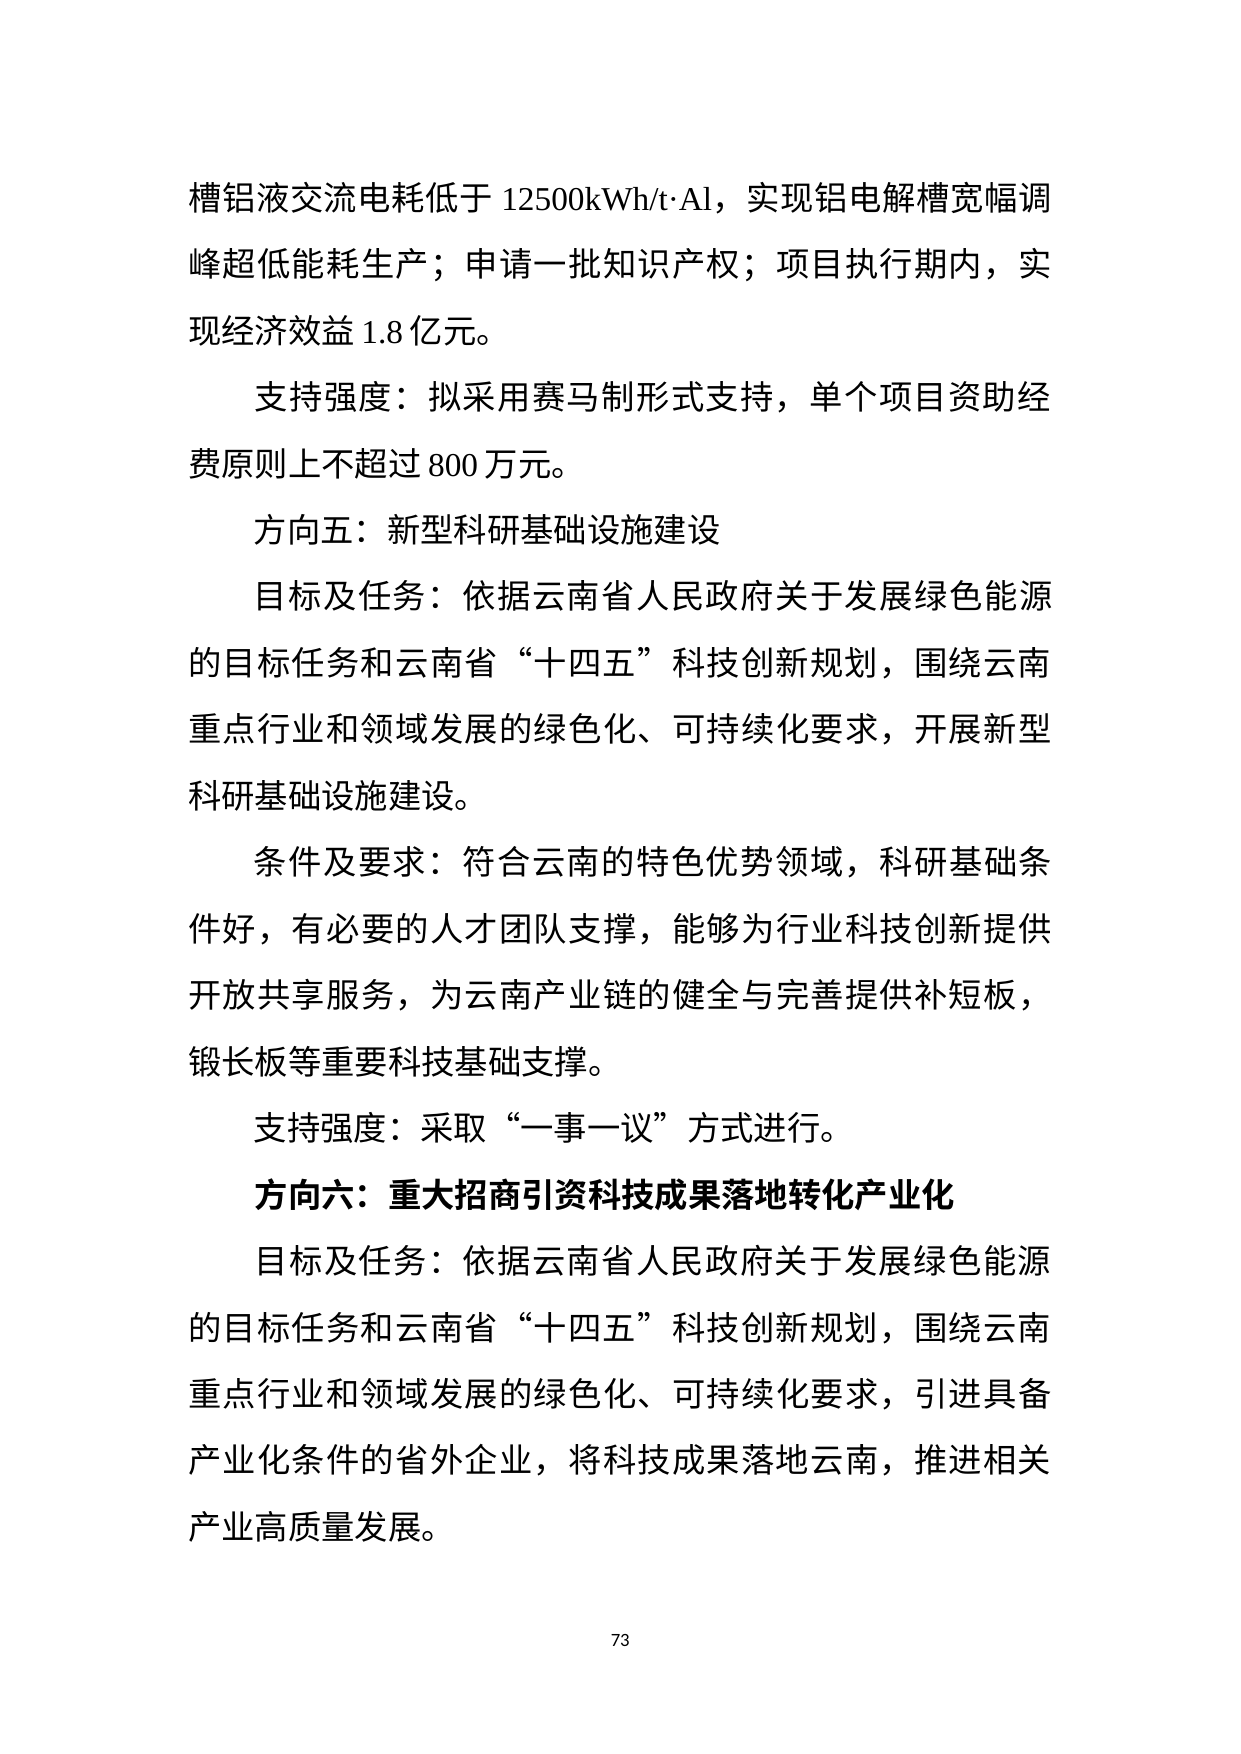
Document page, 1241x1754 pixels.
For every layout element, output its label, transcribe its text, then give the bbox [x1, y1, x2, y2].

text 目标及任务：依据云南省人民政府关于发展绿色能源的目标任务和云南省“十四五”科技创新规划，围绕云南重点行业和领域发展的绿色化、可持续化要求，开展新型科研基础设施建设。 [188, 561, 1052, 827]
text 条件及要求：符合云南的特色优势领域，科研基础条件好，有必要的人才团队支撑，能够为行业科技创新提供开放共享服务，为云南产业链的健全与完善提供补短板，锻长板等重要科技基础支撑。 [188, 827, 1052, 1093]
text 支持强度：拟采用赛马制形式支持，单个项目资助经费原则上不超过800万元。 [188, 362, 1052, 495]
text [188, 162, 1052, 362]
text 方向五：新型科研基础设施建设 [188, 495, 1052, 561]
text 目标及任务：依据云南省人民政府关于发展绿色能源的目标任务和云南省“十四五”科技创新规划，围绕云南重点行业和领域发展的绿色化、可持续化要求，引进具备产业化条件的省外企业，将科技成果落地云南，推进相关产业高质量发展。 [188, 1226, 1052, 1558]
text 支持强度：采取“一事一议”方式进行。 [188, 1093, 1052, 1159]
text 方向六：重大招商引资科技成果落地转化产业化 [188, 1159, 1052, 1226]
